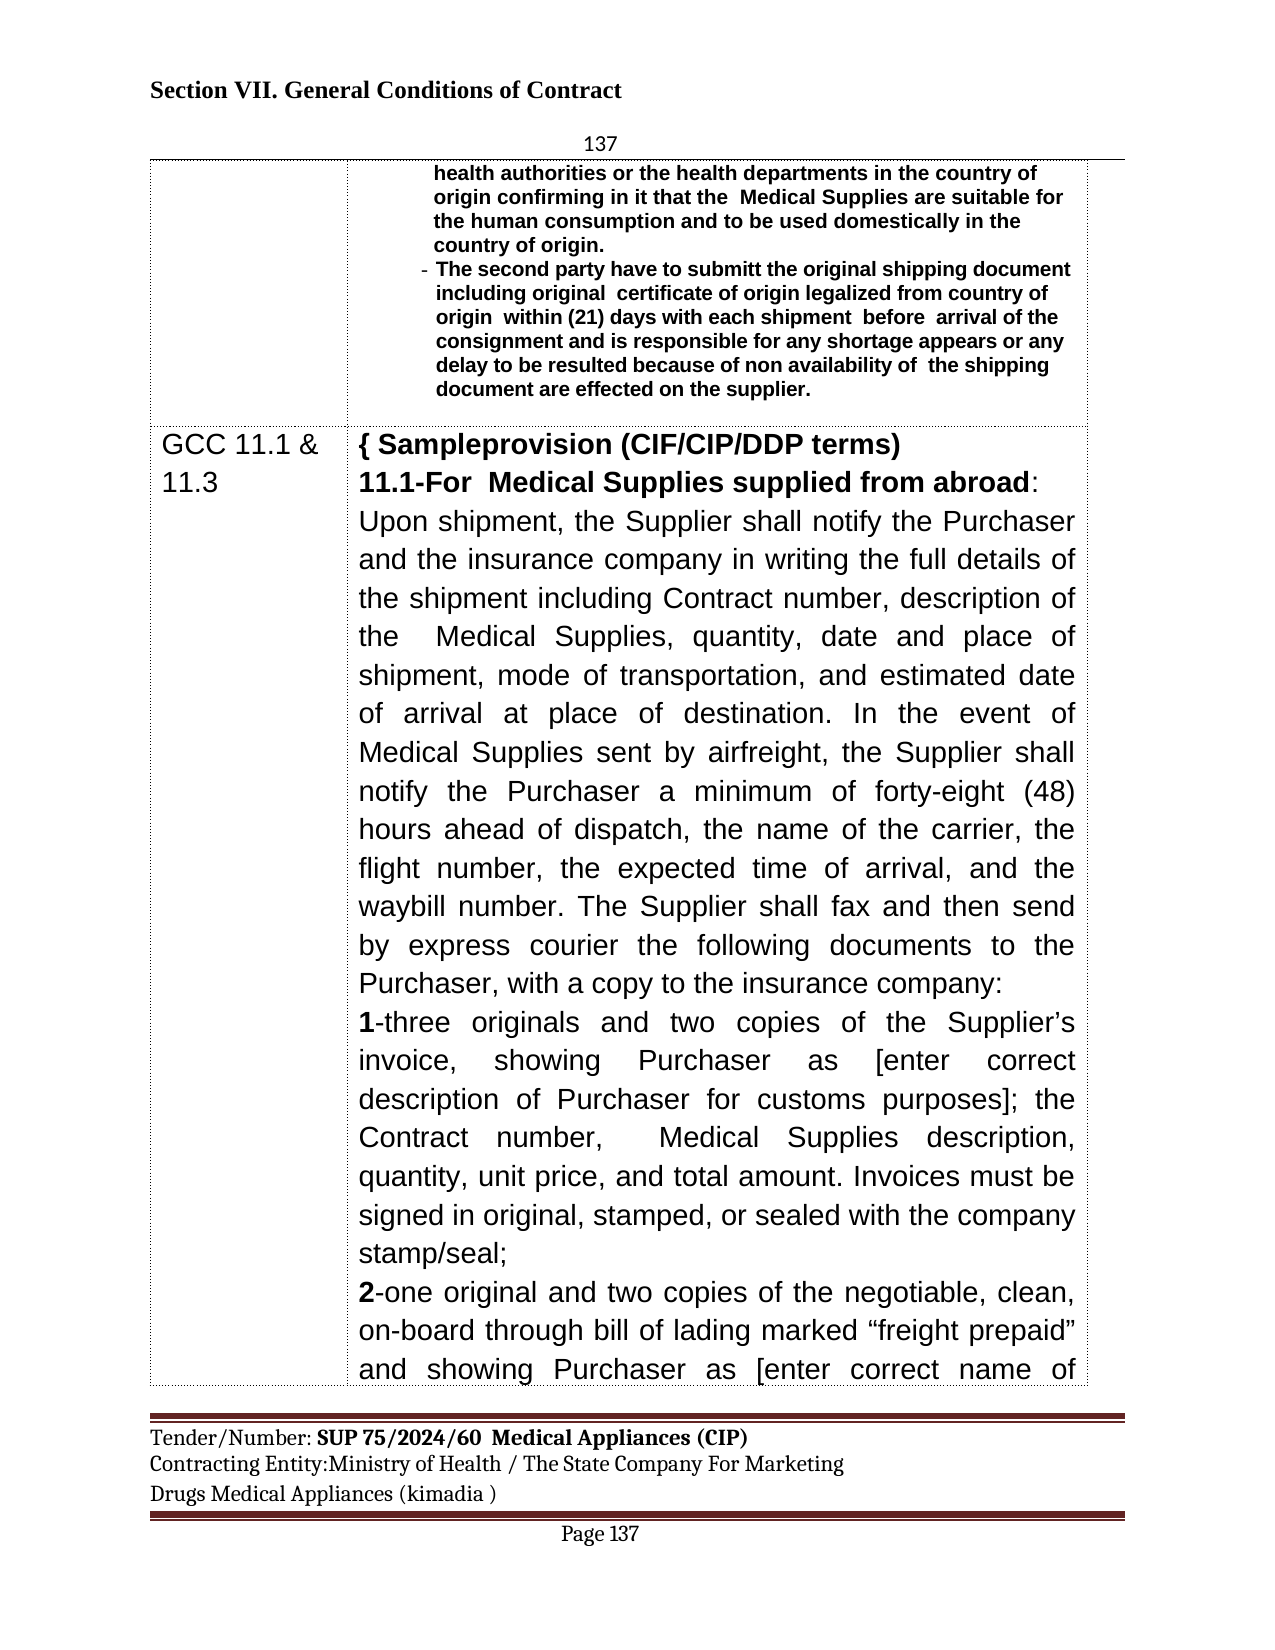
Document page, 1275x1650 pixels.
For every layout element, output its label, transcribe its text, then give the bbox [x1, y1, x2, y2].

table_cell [347, 426, 1088, 1385]
table_cell GCC 11.1 & 11.3 [150, 426, 347, 1385]
table_cell GCC 11 [150, 160, 347, 426]
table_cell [347, 160, 1088, 426]
